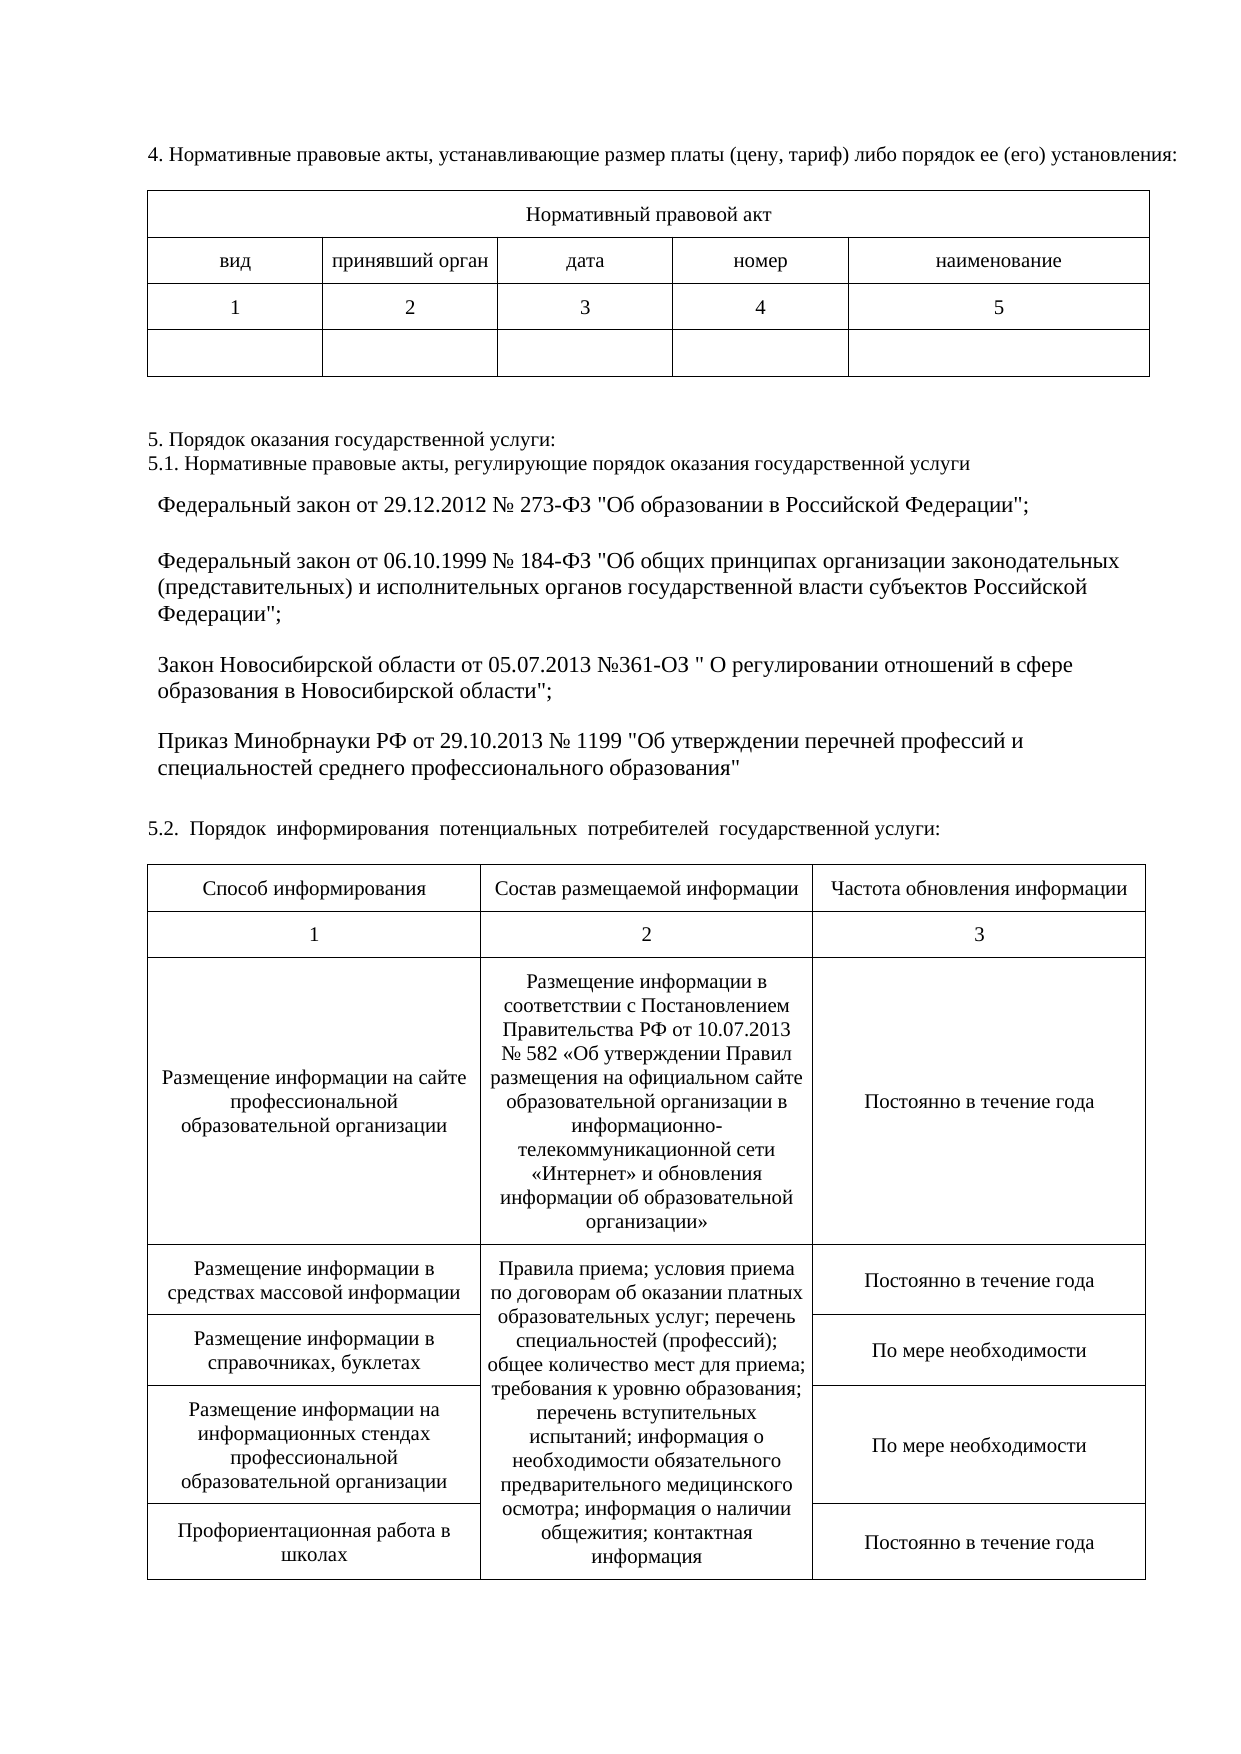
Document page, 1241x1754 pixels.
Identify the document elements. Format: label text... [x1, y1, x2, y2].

table_cell Размещение информации на информационных стендах профессиональной образовательной организации [148, 1386, 480, 1503]
table_cell [498, 330, 672, 376]
table_cell 5 [849, 284, 1149, 329]
table_cell Приказ Минобрнауки РФ от 29.10.2013 № 1199 "Об утверждении перечней профессий и специальностей среднего профессионального образования" [146, 716, 1147, 792]
table_cell Федеральный закон от 06.10.1999 № 184-ФЗ "Об общих принципах организации законодательных (представительных) и исполнительных органов государственной власти субъектов Российской Федерации"; [146, 534, 1147, 639]
text 5. Порядок оказания государственной услуги: [148, 427, 1181, 451]
table_cell 4 [673, 284, 848, 329]
table_header Состав размещаемой информации [481, 865, 812, 911]
table_cell [849, 330, 1149, 376]
table_header Федеральный закон от 29.12.2012 № 273-ФЗ "Об образовании в Российской Федерации"; [146, 475, 1147, 534]
table_cell [148, 330, 322, 376]
table_header Способ информирования [148, 865, 480, 911]
table_header Частота обновления информации [813, 865, 1145, 911]
table_cell По мере необходимости [813, 1315, 1145, 1385]
table_cell Постоянно в течение года [813, 1245, 1145, 1314]
table_cell Размещение информации на сайте профессиональной образовательной организации [148, 958, 480, 1244]
text 4. Нормативные правовые акты, устанавливающие размер платы (цену, тариф) либо порядок ее (его) установления: [148, 142, 1181, 166]
table_cell Постоянно в течение года [813, 958, 1145, 1244]
table_cell Профориентационная работа в школах [148, 1504, 480, 1579]
table_cell номер [673, 238, 848, 283]
table_cell вид [148, 238, 322, 283]
text 5.1. Нормативные правовые акты, регулирующие порядок оказания государственной услуги [148, 451, 1181, 475]
table_cell 1 [148, 284, 322, 329]
table_cell Размещение информации в справочниках, буклетах [148, 1315, 480, 1385]
table_cell [323, 330, 497, 376]
table_cell 1 [148, 912, 480, 957]
table_cell 3 [498, 284, 672, 329]
table_cell 2 [323, 284, 497, 329]
table_header Нормативный правовой акт [148, 191, 1149, 237]
table_cell Закон Новосибирской области от 05.07.2013 №361-ОЗ " О регулировании отношений в сфере образования в Новосибирской области"; [146, 639, 1147, 716]
table_cell Постоянно в течение года [813, 1504, 1145, 1579]
table_cell дата [498, 238, 672, 283]
table_cell По мере необходимости [813, 1386, 1145, 1503]
table_cell Размещение информации в соответствии с Постановлением Правительства РФ от 10.07.2013 № 582 «Об утверждении Правил размещения на официальном сайте образовательной организации в информационно-телекоммуникационной сети «Интернет» и обновления информации об образовательной организации» [481, 958, 812, 1244]
table_cell [673, 330, 848, 376]
table_cell принявший орган [323, 238, 497, 283]
table_cell 3 [813, 912, 1145, 957]
table_cell наименование [849, 238, 1149, 283]
text 5.2. Порядок информирования потенциальных потребителей государственной услуги: [148, 816, 1181, 840]
table_cell Правила приема; условия приема по договорам об оказании платных образовательных услуг; перечень специальностей (профессий); общее количество мест для приема; требования к уровню образования; перечень вступительных испытаний; информация о необходимости обязательного предварительного медицинского осмотра; информация о наличии общежития; контактная информация [481, 1245, 812, 1579]
table_cell 2 [481, 912, 812, 957]
table_cell Размещение информации в средствах массовой информации [148, 1245, 480, 1314]
